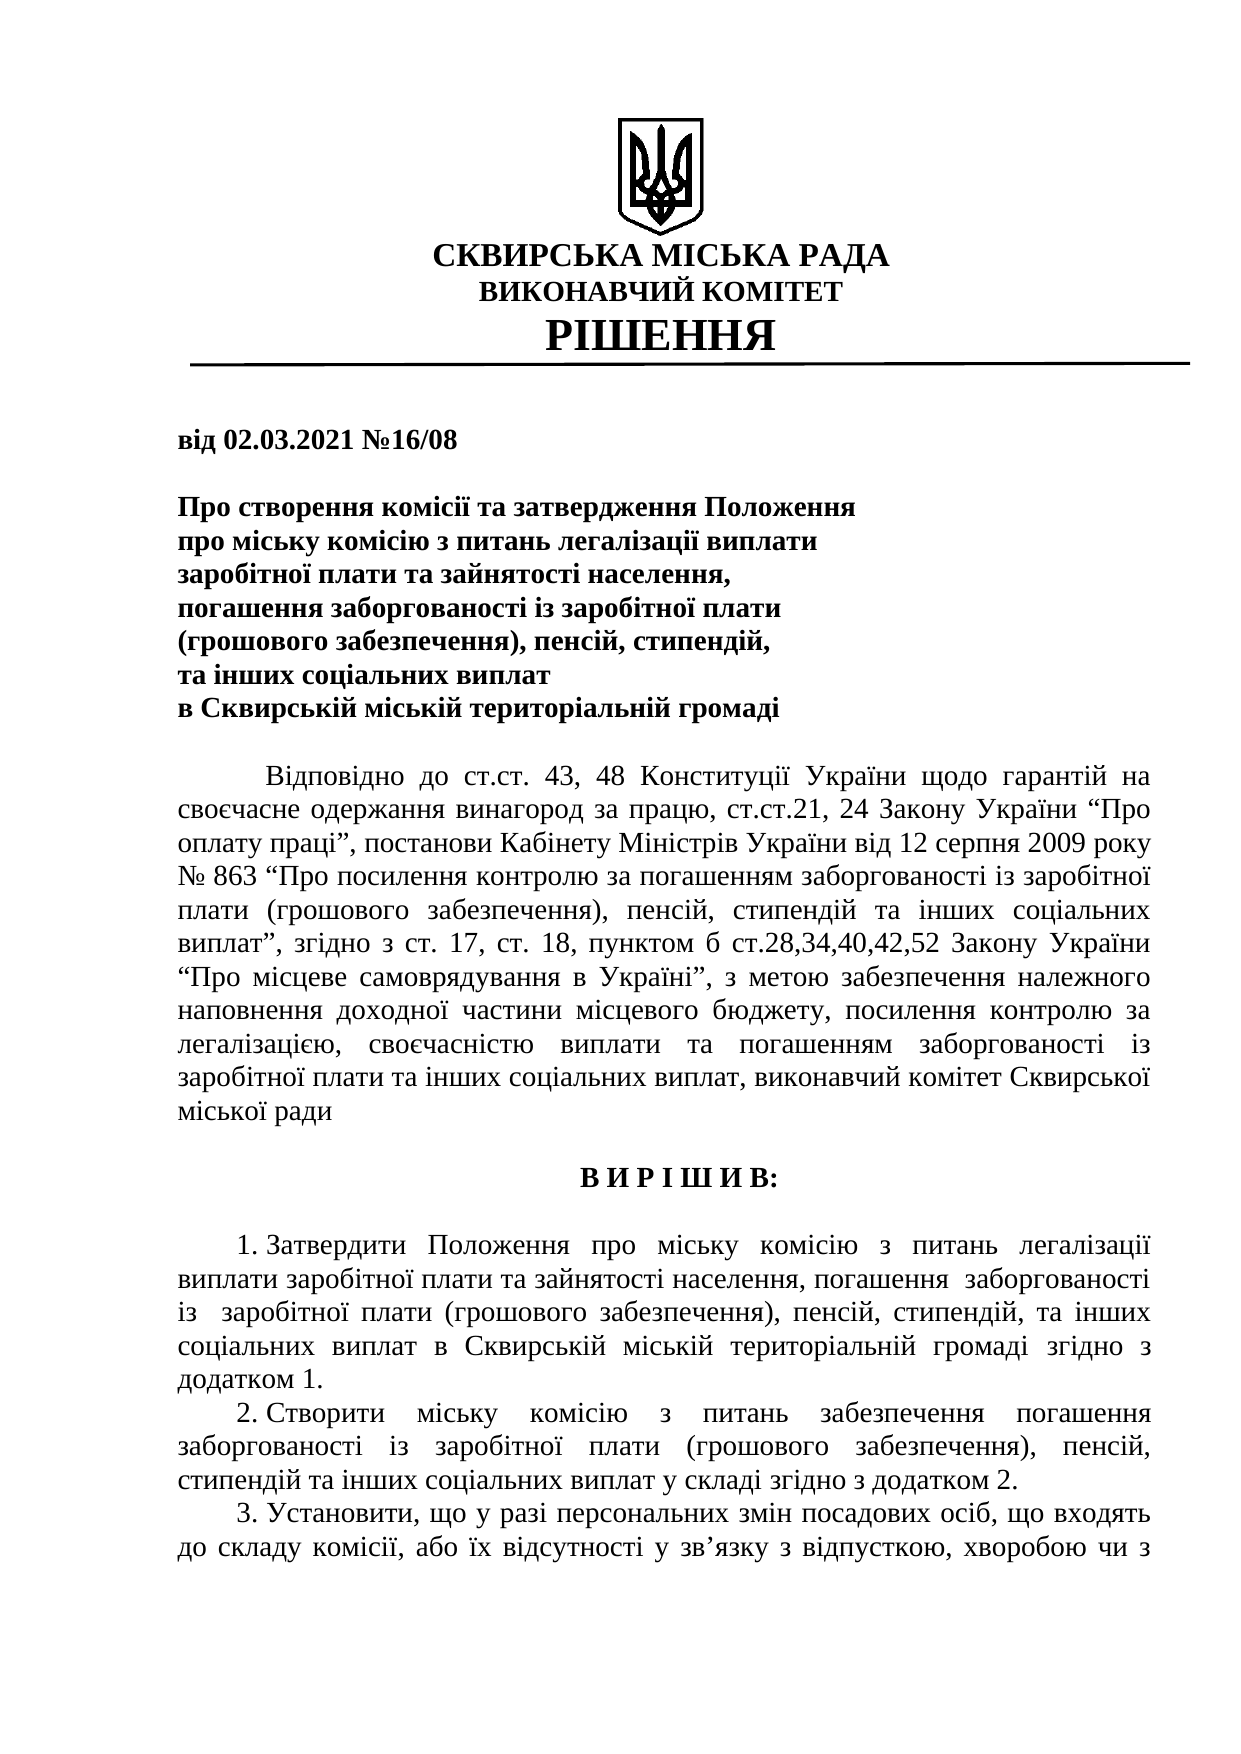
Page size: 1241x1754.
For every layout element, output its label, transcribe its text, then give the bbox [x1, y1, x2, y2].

text заробітної плати та зайнятості населення, [177, 556, 1152, 590]
text в Сквирській міській територіальній громаді [177, 691, 1152, 724]
text про міську комісію з питань легалізації виплати [177, 523, 1152, 556]
text 1. Затвердити Положення про міську комісію з питань легалізації виплати заробітної плати та зайнятості населення, погашення заборгованості із заробітної плати (грошового забезпечення), пенсій, стипендій, та інших соціальних виплат в Сквирській міській територіальній громаді згідно з додатком 1. [177, 1227, 1152, 1395]
text В И Р І Ш И В: [207, 1160, 1152, 1194]
text від 02.03.2021 №16/08 [177, 422, 1152, 456]
text та інших соціальних виплат [177, 657, 1152, 691]
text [177, 1496, 1152, 1563]
table_header СКВИРСЬКА МІСЬКА РАДА ВИКОНАВЧИЙ КОМІТЕТ РІШЕННЯ [177, 118, 1145, 389]
text (грошового забезпечення), пенсій, стипендій, [177, 623, 1152, 657]
text погашення заборгованості із заробітної плати [177, 590, 1152, 623]
text 2. Створити міську комісію з питань забезпечення погашення заборгованості із заробітної плати (грошового забезпечення), пенсій, стипендій та інших соціальних виплат у складі згідно з додатком 2. [177, 1395, 1152, 1496]
text Про створення комісії та затвердження Положення [177, 489, 1152, 523]
text Відповідно до ст.ст. 43, 48 Конституції України щодо гарантій на своєчасне одержання винагород за працю, ст.ст.21, 24 Закону України “Про оплату праці”, постанови Кабінету Міністрів України від 12 серпня 2009 року № 863 “Про посилення контролю за погашенням заборгованості із заробітної плати (грошового забезпечення), пенсій, стипендій та інших соціальних виплат”, згідно з ст. 17, ст. 18, пунктом б ст.28,34,40,42,52 Закону України “Про місцеве самоврядування в Україні”, з метою забезпечення належного наповнення доходної частини місцевого бюджету, посилення контролю за легалізацією, своєчасністю виплати та погашенням заборгованості із заробітної плати та інших соціальних виплат, виконавчий комітет Сквирської міської ради [177, 758, 1152, 1127]
picture [618, 118, 704, 236]
